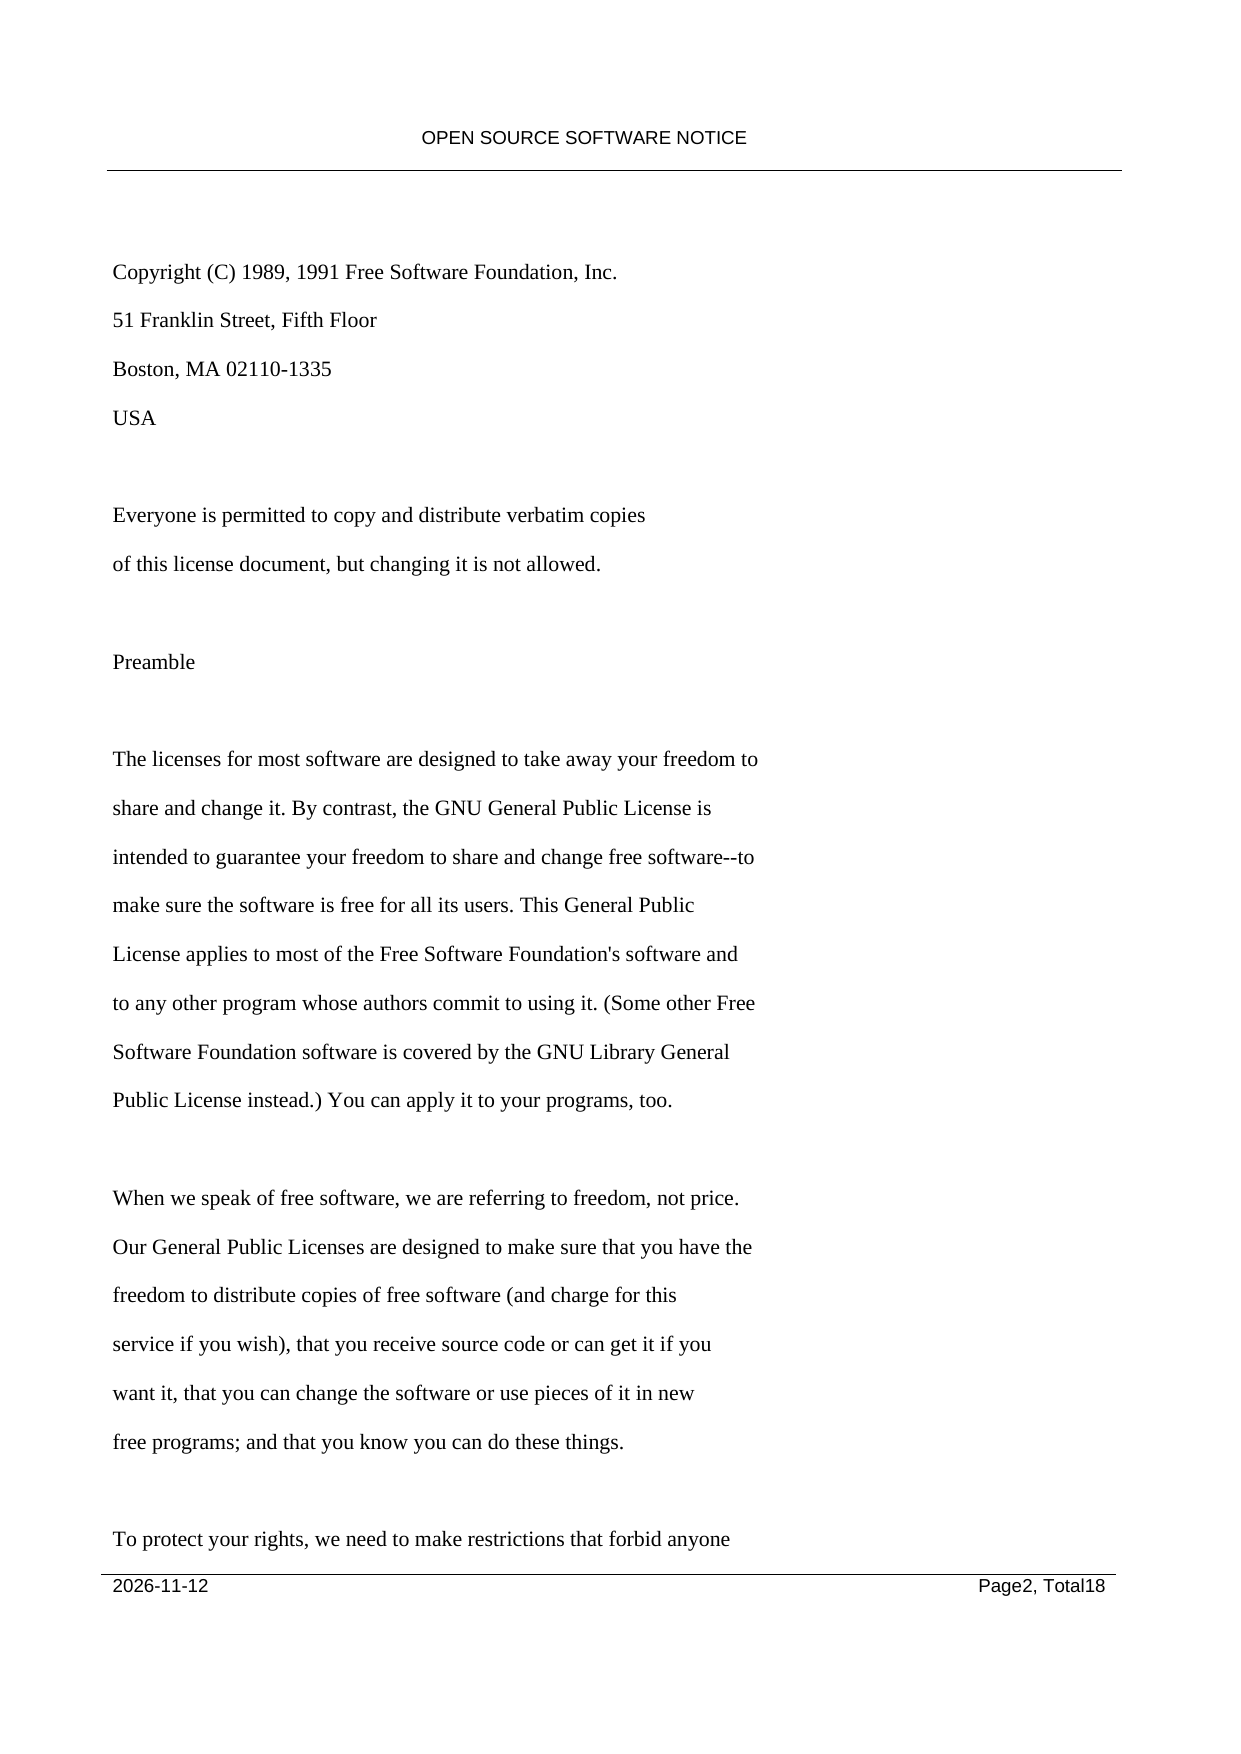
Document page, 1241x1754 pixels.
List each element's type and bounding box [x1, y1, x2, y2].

text [112, 206, 1128, 1555]
